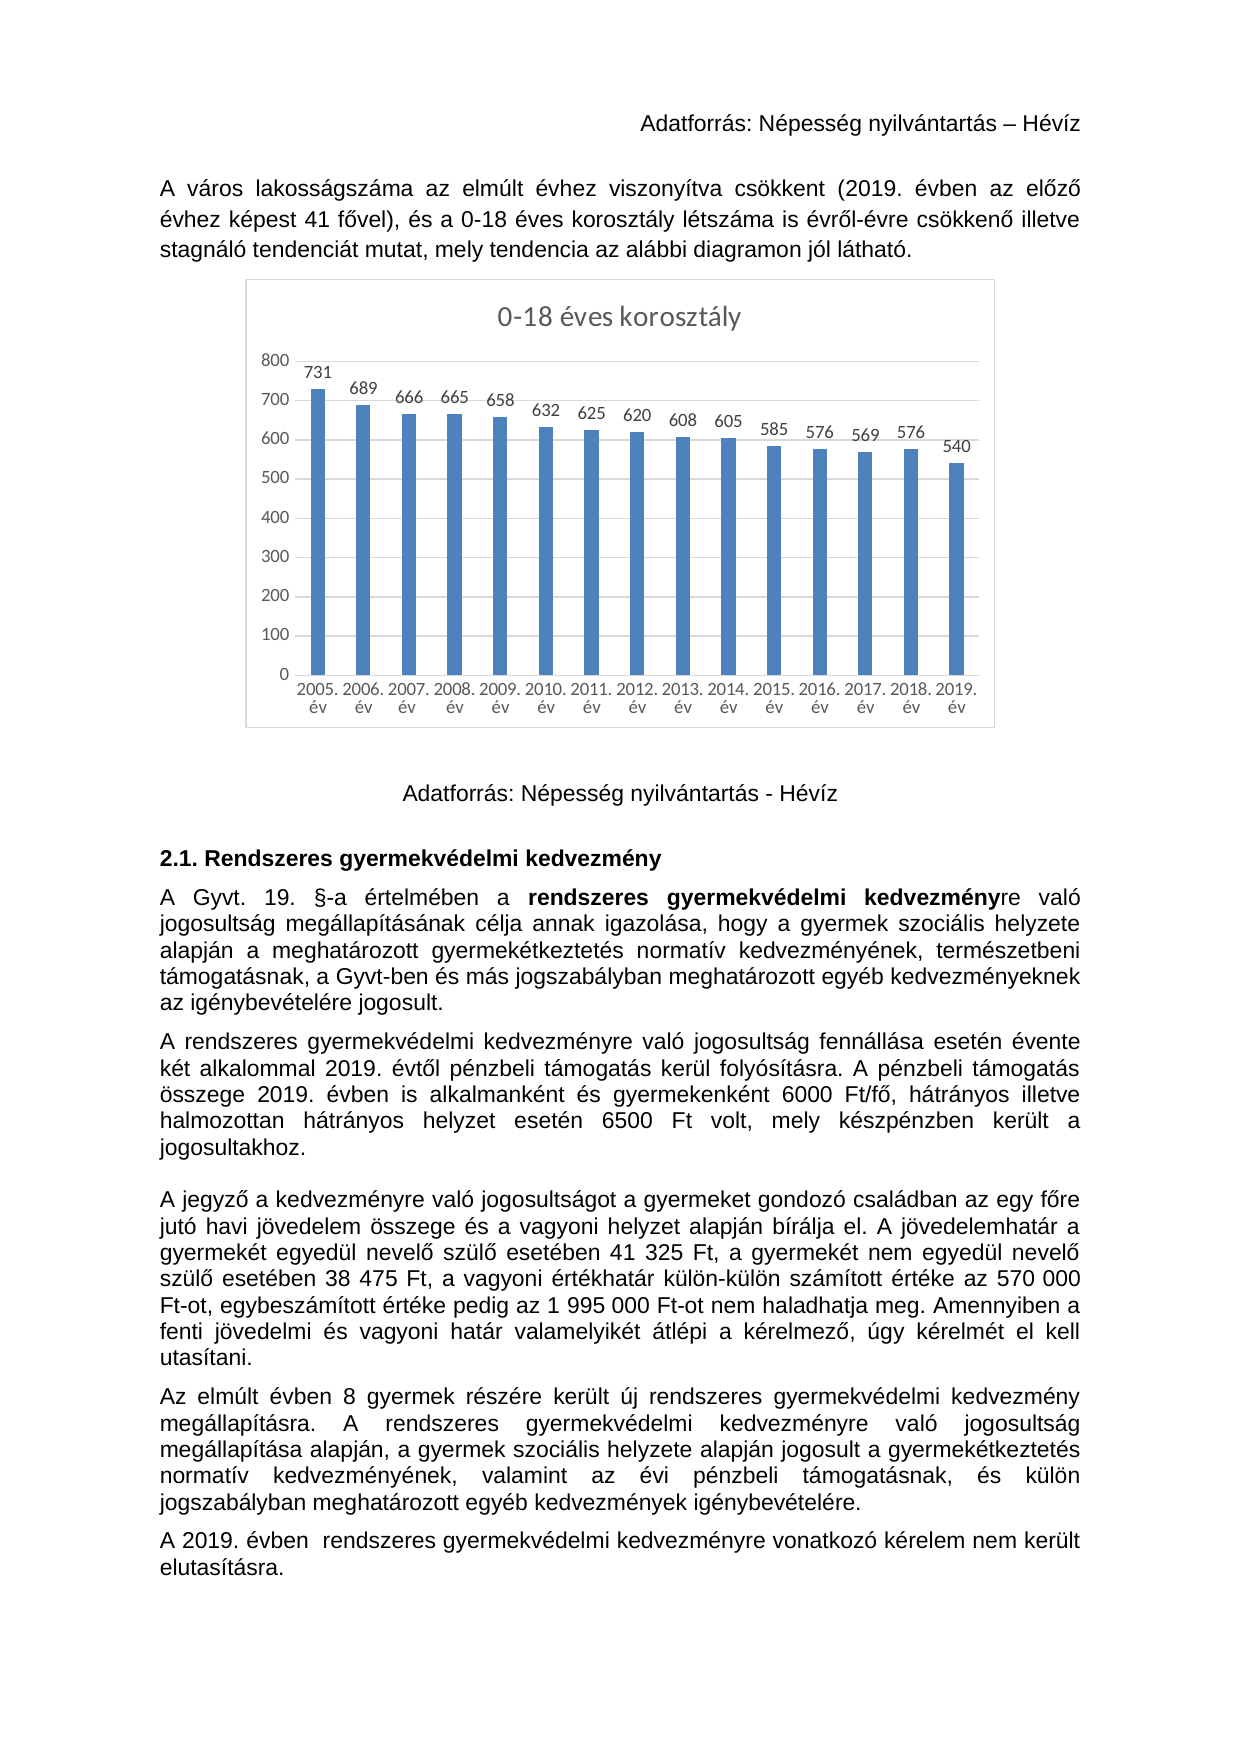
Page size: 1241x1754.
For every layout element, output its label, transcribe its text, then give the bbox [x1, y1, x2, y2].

text A rendszeres gyermekvédelmi kedvezményre való jogosultság fennállása esetén évente két alkalommal 2019. évtől pénzbeli támogatás kerül folyósításra. A pénzbeli támogatás összege 2019. évben is alkalmanként és gyermekenként 6000 Ft/fő, hátrányos illetve halmozottan hátrányos helyzet esetén 6500 Ft volt, mely készpénzben került a jogosultakhoz. [159, 1028, 1081, 1160]
subtitle A jegyző a kedvezményre való jogosultságot a gyermeket gondozó családban az egy főre jutó havi jövedelem összege és a vagyoni helyzet alapján bírálja el. A jövedelemhatár a gyermekét egyedül nevelő szülő esetében 41 325 Ft, a gyermekét nem egyedül nevelő szülő esetében 38 475 Ft, a vagyoni értékhatár külön-külön számított értéke az 570 000 Ft-ot, egybeszámított értéke pedig az 1 995 000 Ft-ot nem haladhatja meg. Amennyiben a fenti jövedelmi és vagyoni határ valamelyikét átlépi a kérelmező, úgy kérelmét el kell utasítani. [159, 1186, 1081, 1371]
text Adatforrás: Népesség nyilvántartás – Hévíz [159, 110, 1081, 136]
text Adatforrás: Népesség nyilvántartás - Hévíz [159, 780, 1081, 806]
text A 2019. évben rendszeres gyermekvédelmi kedvezményre vonatkozó kérelem nem került elutasításra. [159, 1527, 1081, 1580]
text A Gyvt. 19. §-a értelmében a rendszeres gyermekvédelmi kedvezményre való jogosultság megállapításának célja annak igazolása, hogy a gyermek szociális helyzete alapján a meghatározott gyermekétkeztetés normatív kedvezményének, természetbeni támogatásnak, a Gyvt-ben és más jogszabályban meghatározott egyéb kedvezményeknek az igénybevételére jogosult. [159, 884, 1081, 1016]
text 2.1. Rendszeres gyermekvédelmi kedvezmény [159, 845, 1081, 871]
text A város lakosságszáma az elmúlt évhez viszonyítva csökkent (2019. évben az előző évhez képest 41 fővel), és a 0-18 éves korosztály létszáma is évről-évre csökkenő illetve stagnáló tendenciát mutat, mely tendencia az alábbi diagramon jól látható. [159, 175, 1081, 262]
text Az elmúlt évben 8 gyermek részére került új rendszeres gyermekvédelmi kedvezmény megállapításra. A rendszeres gyermekvédelmi kedvezményre való jogosultság megállapítása alapján, a gyermek szociális helyzete alapján jogosult a gyermekétkeztetés normatív kedvezményének, valamint az évi pénzbeli támogatásnak, és külön jogszabályban meghatározott egyéb kedvezmények igénybevételére. [159, 1383, 1081, 1515]
